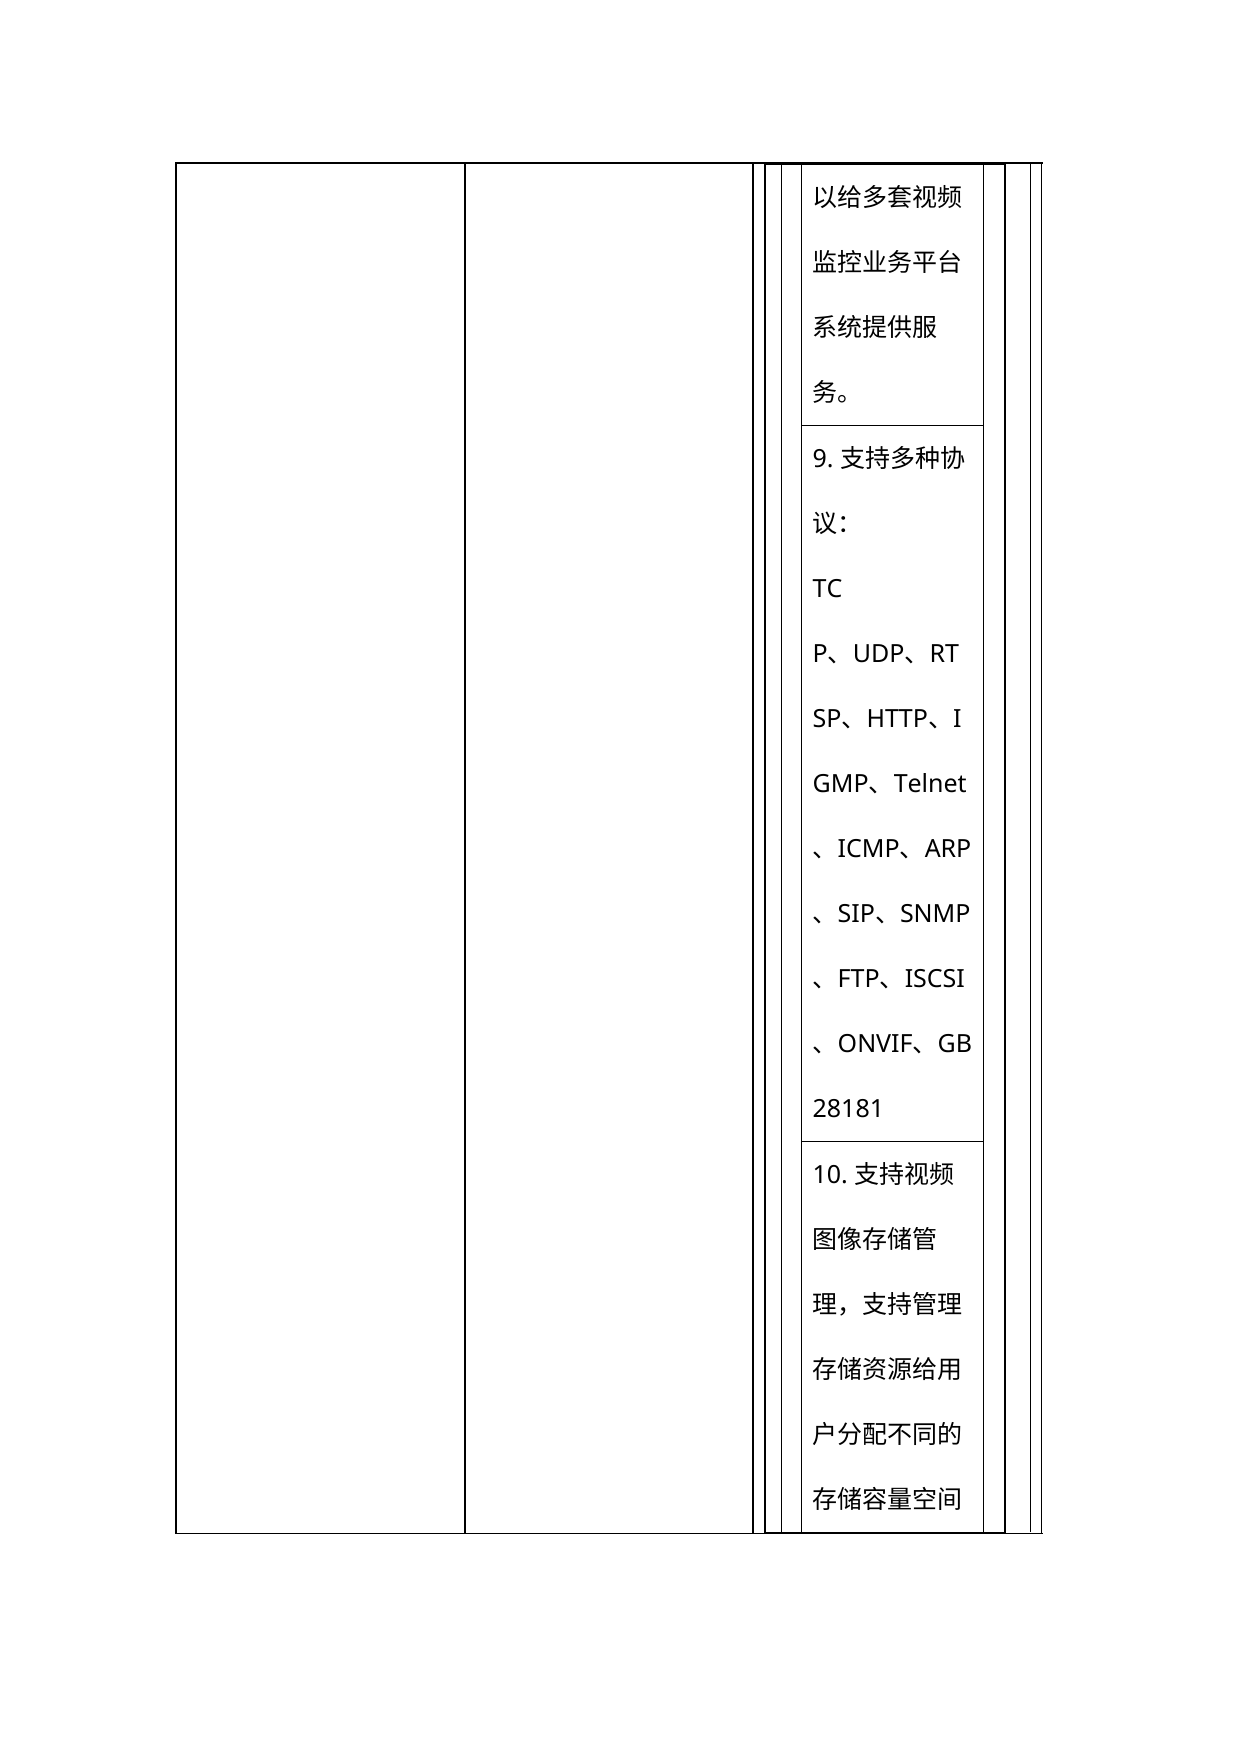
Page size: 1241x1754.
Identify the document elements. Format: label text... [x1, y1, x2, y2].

table_cell [802, 426, 983, 1141]
table_cell [782, 165, 801, 1532]
table_cell [802, 1142, 983, 1532]
table_cell [754, 164, 764, 1533]
table_cell [984, 165, 1004, 1532]
table_cell [766, 165, 781, 1532]
table_cell [1006, 164, 1041, 1533]
table_cell ▲ [466, 164, 752, 1533]
table_cell [802, 165, 983, 425]
table_cell 1 [177, 164, 464, 1533]
